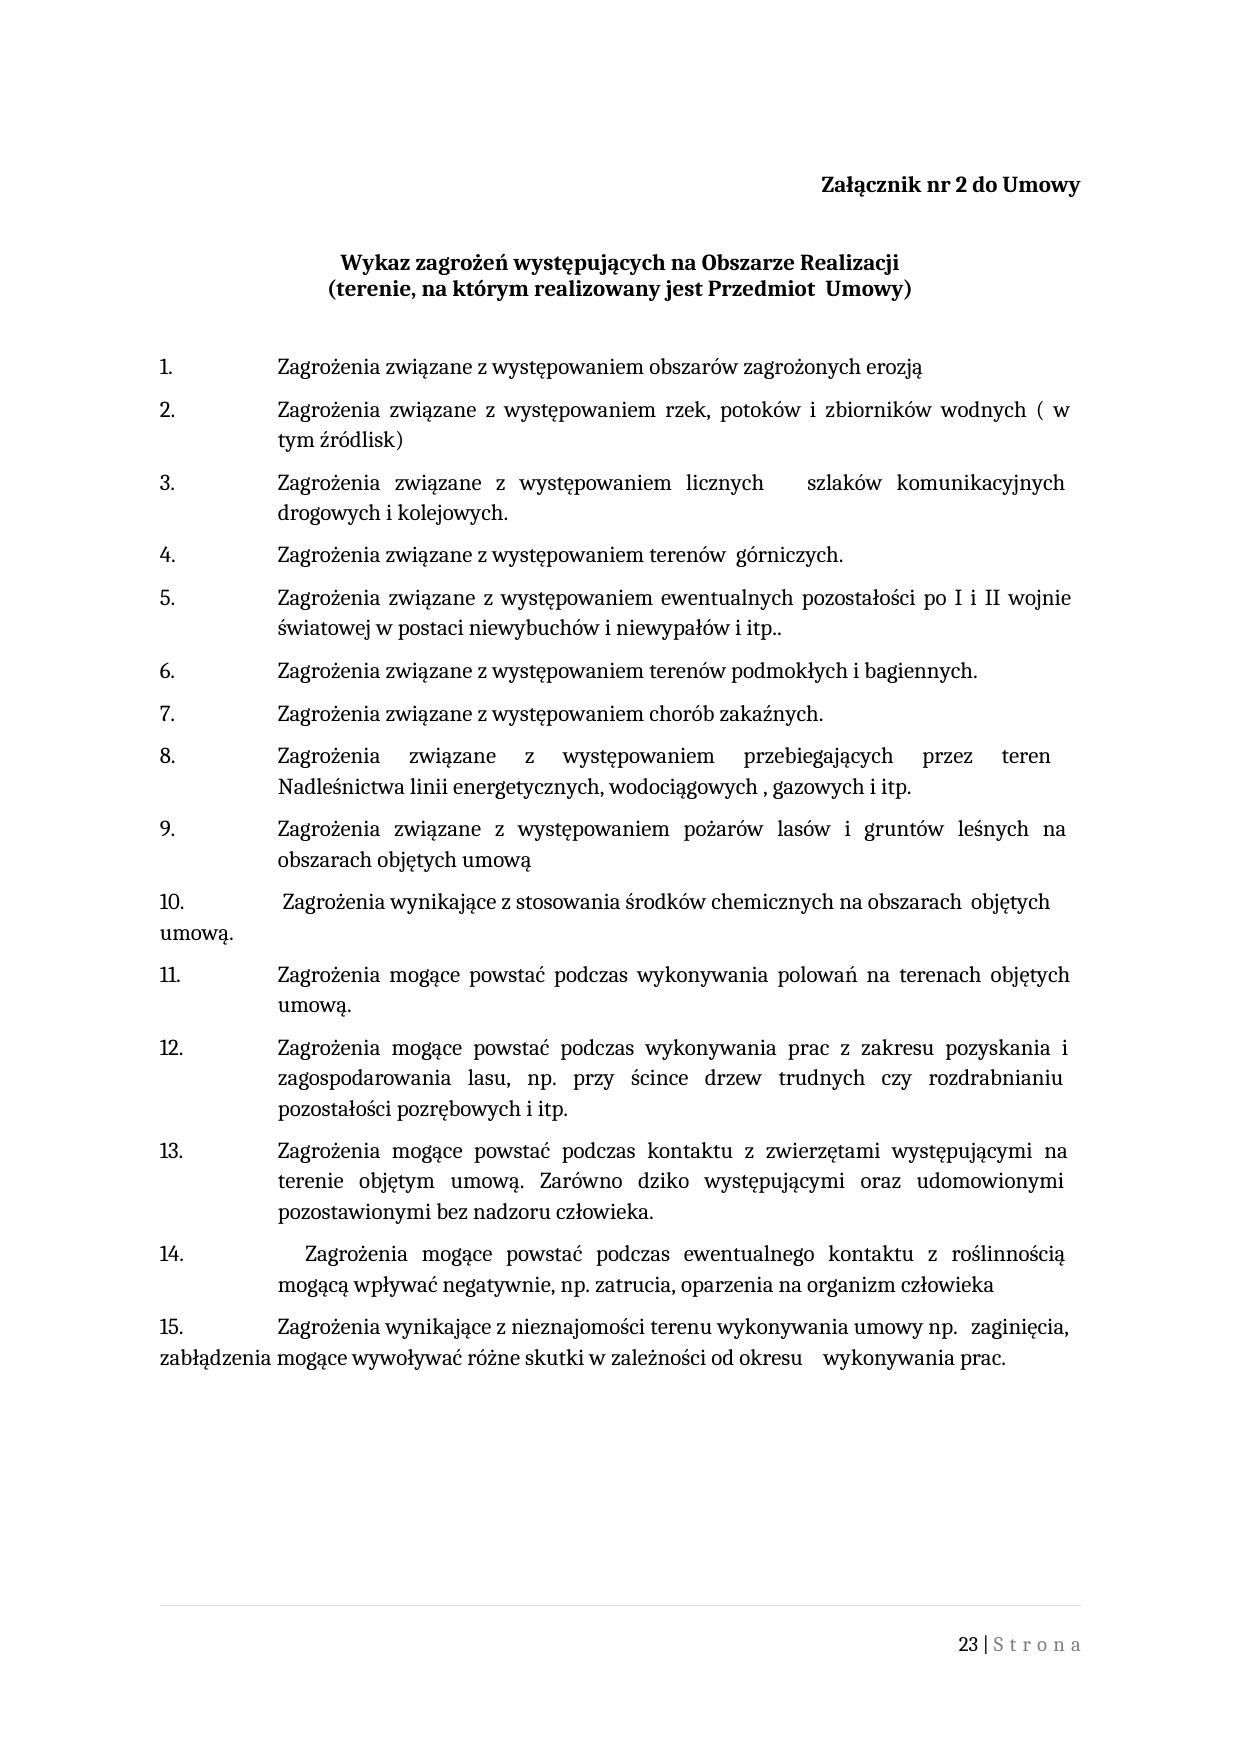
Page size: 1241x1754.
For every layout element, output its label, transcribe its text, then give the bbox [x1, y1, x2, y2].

text 14. Zagrożenia mogące powstać podczas ewentualnego kontaktu z roślinnością mogącą wpływać negatywnie, np. zatrucia, oparzenia na organizm człowieka [159, 1241, 1081, 1298]
text 8. Zagrożenia związane z występowaniem przebiegających przez teren Nadleśnictwa linii energetycznych, wodociągowych , gazowych i itp. [159, 743, 1081, 800]
text 7. Zagrożenia związane z występowaniem chorób zakaźnych. [159, 701, 1081, 727]
text 11. Zagrożenia mogące powstać podczas wykonywania polowań na terenach objętych umową. [159, 962, 1081, 1019]
text 5. Zagrożenia związane z występowaniem ewentualnych pozostałości po I i II wojnie światowej w postaci niewybuchów i niewypałów i itp.. [159, 585, 1081, 642]
text 9. Zagrożenia związane z występowaniem pożarów lasów i gruntów leśnych na obszarach objętych umową [159, 816, 1081, 873]
text 4. Zagrożenia związane z występowaniem terenów górniczych. [159, 542, 1081, 569]
text Wykaz zagrożeń występujących na Obszarze Realizacji (terenie, na którym realizowany jest Przedmiot Umowy) [159, 250, 1081, 302]
text 10. Zagrożenia wynikające z stosowania środków chemicznych na obszarach objętych umową. [159, 889, 1081, 946]
text 13. Zagrożenia mogące powstać podczas kontaktu z zwierzętami występującymi na terenie objętym umową. Zarówno dziko występującymi oraz udomowionymi pozostawionymi bez nadzoru człowieka. [159, 1138, 1081, 1225]
text Załącznik nr 2 do Umowy [159, 172, 1081, 198]
text 2. Zagrożenia związane z występowaniem rzek, potoków i zbiorników wodnych ( w tym źródlisk) [159, 396, 1081, 453]
text 6. Zagrożenia związane z występowaniem terenów podmokłych i bagiennych. [159, 658, 1081, 684]
text 1. Zagrożenia związane z występowaniem obszarów zagrożonych erozją [159, 354, 1081, 380]
text 15. Zagrożenia wynikające z nieznajomości terenu wykonywania umowy np. zaginięcia, zabłądzenia mogące wywoływać różne skutki w zależności od okresu wykonywania prac. [159, 1314, 1081, 1371]
text 12. Zagrożenia mogące powstać podczas wykonywania prac z zakresu pozyskania i zagospodarowania lasu, np. przy ścince drzew trudnych czy rozdrabnianiu pozostałości pozrębowych i itp. [159, 1035, 1081, 1122]
text 3. Zagrożenia związane z występowaniem licznych szlaków komunikacyjnych drogowych i kolejowych. [159, 469, 1081, 526]
